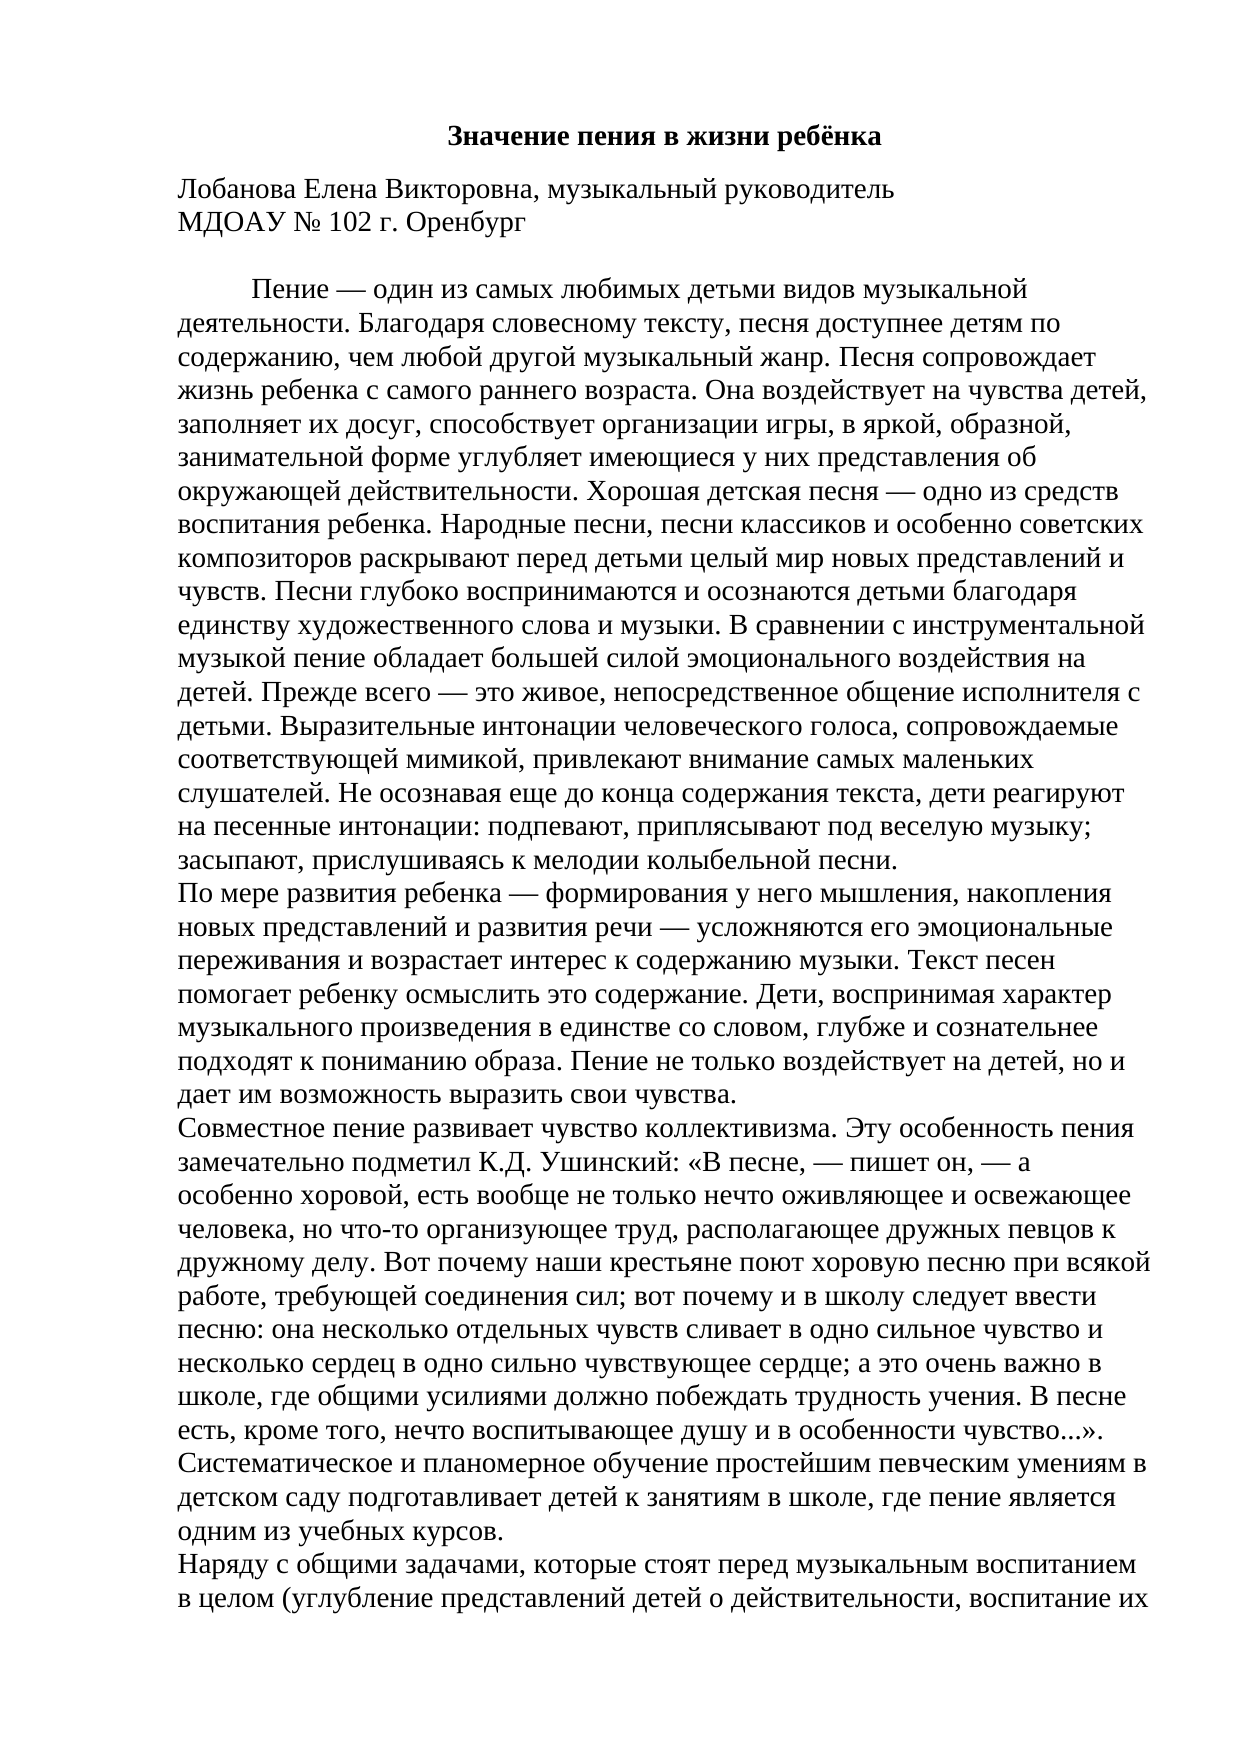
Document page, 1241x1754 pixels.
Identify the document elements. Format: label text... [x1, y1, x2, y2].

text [177, 1546, 1152, 1613]
text МДОАУ № 102 г. Оренбург [177, 204, 1152, 238]
text Систематическое и планомерное обучение простейшим певческим умениям в детском саду подготавливает детей к занятиям в школе, где пение является одним из учебных курсов. [177, 1446, 1152, 1546]
text Совместное пение развивает чувство коллективизма. Эту особенность пения замечательно подметил К.Д. Ушинский: «В песне, — пишет он, — а особенно хоровой, есть вообще не только нечто оживляющее и освежающее человека, но что-то организующее труд, располагающее дружных певцов к дружному делу. Вот почему наши крестьяне поют хоровую песню при всякой работе, требующей соединения сил; вот почему и в школу следует ввести песню: она несколько отдельных чувств сливает в одно сильное чувство и несколько сердец в одно сильно чувствующее сердце; а это очень важно в школе, где общими усилиями должно побеждать трудность учения. В песне есть, кроме того, нечто воспитывающее душу и в особенности чувство...». [177, 1110, 1152, 1446]
text Пение — один из самых любимых детьми видов музыкальной деятельности. Благодаря словесному тексту, песня доступнее детям по содержанию, чем любой другой музыкальный жанр. Песня сопровождает жизнь ребенка с самого раннего возраста. Она воздействует на чувства детей, заполняет их досуг, способствует организации игры, в яркой, образной, занимательной форме углубляет имеющиеся у них представления об окружающей действительности. Хорошая детская песня — одно из средств воспитания ребенка. Народные песни, песни классиков и особенно советских композиторов раскрывают перед детьми целый мир новых представлений и чувств. Песни глубоко воспринимаются и осознаются детьми благодаря единству художественного слова и музыки. В сравнении с инструментальной музыкой пение обладает большей силой эмоционального воздействия на детей. Прежде всего — это живое, непосредственное общение исполнителя с детьми. Выразительные интонации человеческого голоса, сопровождаемые соответствующей мимикой, привлекают внимание самых маленьких слушателей. Не осознавая еще до конца содержания текста, дети реагируют на песенные интонации: подпевают, приплясывают под веселую музыку; засыпают, прислушиваясь к мелодии колыбельной песни. [177, 272, 1152, 875]
text Лобанова Елена Викторовна, музыкальный руководитель [177, 171, 1152, 204]
text По мере развития ребенка — формирования у него мышления, накопления новых представлений и развития речи — усложняются его эмоциональные переживания и возрастает интерес к содержанию музыки. Текст песен помогает ребенку осмыслить это содержание. Дети, воспринимая характер музыкального произведения в единстве со словом, глубже и сознательнее подходят к пониманию образа. Пение не только воздействует на детей, но и дает им возможность выразить свои чувства. [177, 875, 1152, 1110]
text Значение пения в жизни ребёнка [177, 118, 1152, 152]
